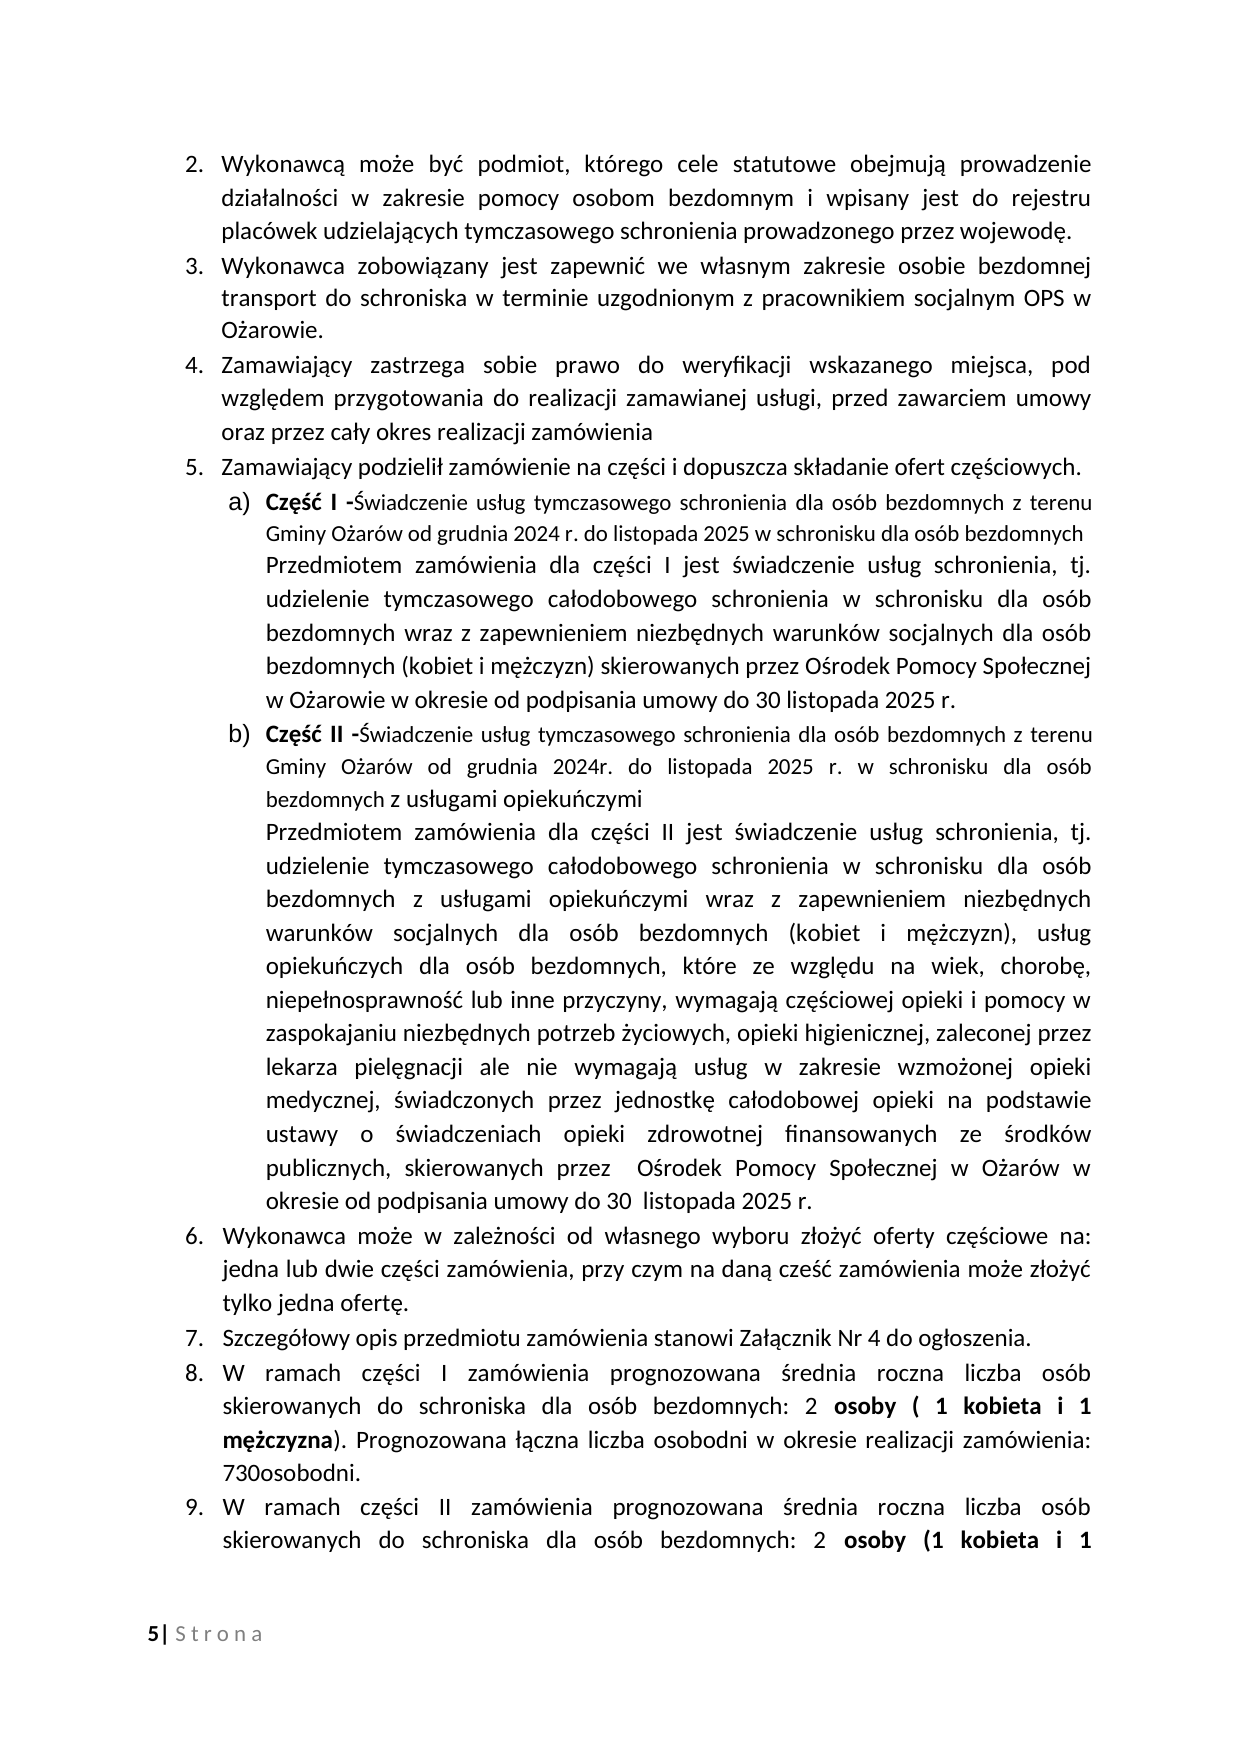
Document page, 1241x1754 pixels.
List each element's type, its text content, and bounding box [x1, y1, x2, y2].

text Przedmiotem zamówienia dla części I jest świadczenie usług schronienia, tj. udzielenie tymczasowego całodobowego schronienia w schronisku dla osób bezdomnych wraz z zapewnieniem niezbędnych warunków socjalnych dla osób bezdomnych (kobiet i mężczyzn) skierowanych przez Ośrodek Pomocy Społecznej w Ożarowie w okresie od podpisania umowy do 30 listopada 2025 r. [266, 549, 1092, 714]
list Szczegółowy opis przedmiotu zamówienia stanowi Załącznik Nr 4 do ogłoszenia. [185, 1322, 1092, 1352]
list Zamawiający podzielił zamówienie na części i dopuszcza składanie ofert częściowych. [185, 451, 1092, 481]
list Część I -Świadczenie usług tymczasowego schronienia dla osób bezdomnych z terenu Gminy Ożarów od grudnia 2024 r. do listopada 2025 w schronisku dla osób bezdomnych [228, 486, 1094, 547]
list Wykonawca zobowiązany jest zapewnić we własnym zakresie osobie bezdomnej transport do schroniska w terminie uzgodnionym z pracownikiem socjalnym OPS w Ożarowie. [185, 250, 1092, 345]
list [185, 1491, 1092, 1555]
list W ramach części I zamówienia prognozowana średnia roczna liczba osób skierowanych do schroniska dla osób bezdomnych: 2 osoby ( 1 kobieta i 1 mężczyzna). Prognozowana łączna liczba osobodni w okresie realizacji zamówienia: 730osobodni. [185, 1357, 1092, 1488]
list Wykonawcą może być podmiot, którego cele statutowe obejmują prowadzenie działalności w zakresie pomocy osobom bezdomnym i wpisany jest do rejestru placówek udzielających tymczasowego schronienia prowadzonego przez wojewodę. [185, 148, 1092, 246]
list Wykonawca może w zależności od własnego wyboru złożyć oferty częściowe na: jedna lub dwie części zamówienia, przy czym na daną cześć zamówienia może złożyć tylko jedna ofertę. [185, 1220, 1092, 1318]
list Zamawiający zastrzega sobie prawo do weryfikacji wskazanego miejsca, pod względem przygotowania do realizacji zamawianej usługi, przed zawarciem umowy oraz przez cały okres realizacji zamówienia [185, 349, 1092, 447]
list Część II -Świadczenie usług tymczasowego schronienia dla osób bezdomnych z terenu Gminy Ożarów od grudnia 2024r. do listopada 2025 r. w schronisku dla osób bezdomnych z usługami opiekuńczymi [228, 718, 1094, 813]
text Przedmiotem zamówienia dla części II jest świadczenie usług schronienia, tj. udzielenie tymczasowego całodobowego schronienia w schronisku dla osób bezdomnych z usługami opiekuńczymi wraz z zapewnieniem niezbędnych warunków socjalnych dla osób bezdomnych (kobiet i mężczyzn), usług opiekuńczych dla osób bezdomnych, które ze względu na wiek, chorobę, niepełnosprawność lub inne przyczyny, wymagają częściowej opieki i pomocy w zaspokajaniu niezbędnych potrzeb życiowych, opieki higienicznej, zaleconej przez lekarza pielęgnacji ale nie wymagają usług w zakresie wzmożonej opieki medycznej, świadczonych przez jednostkę całodobowej opieki na podstawie ustawy o świadczeniach opieki zdrowotnej finansowanych ze środków publicznych, skierowanych przez Ośrodek Pomocy Społecznej w Ożarów w okresie od podpisania umowy do 30 listopada 2025 r. [266, 816, 1092, 1216]
